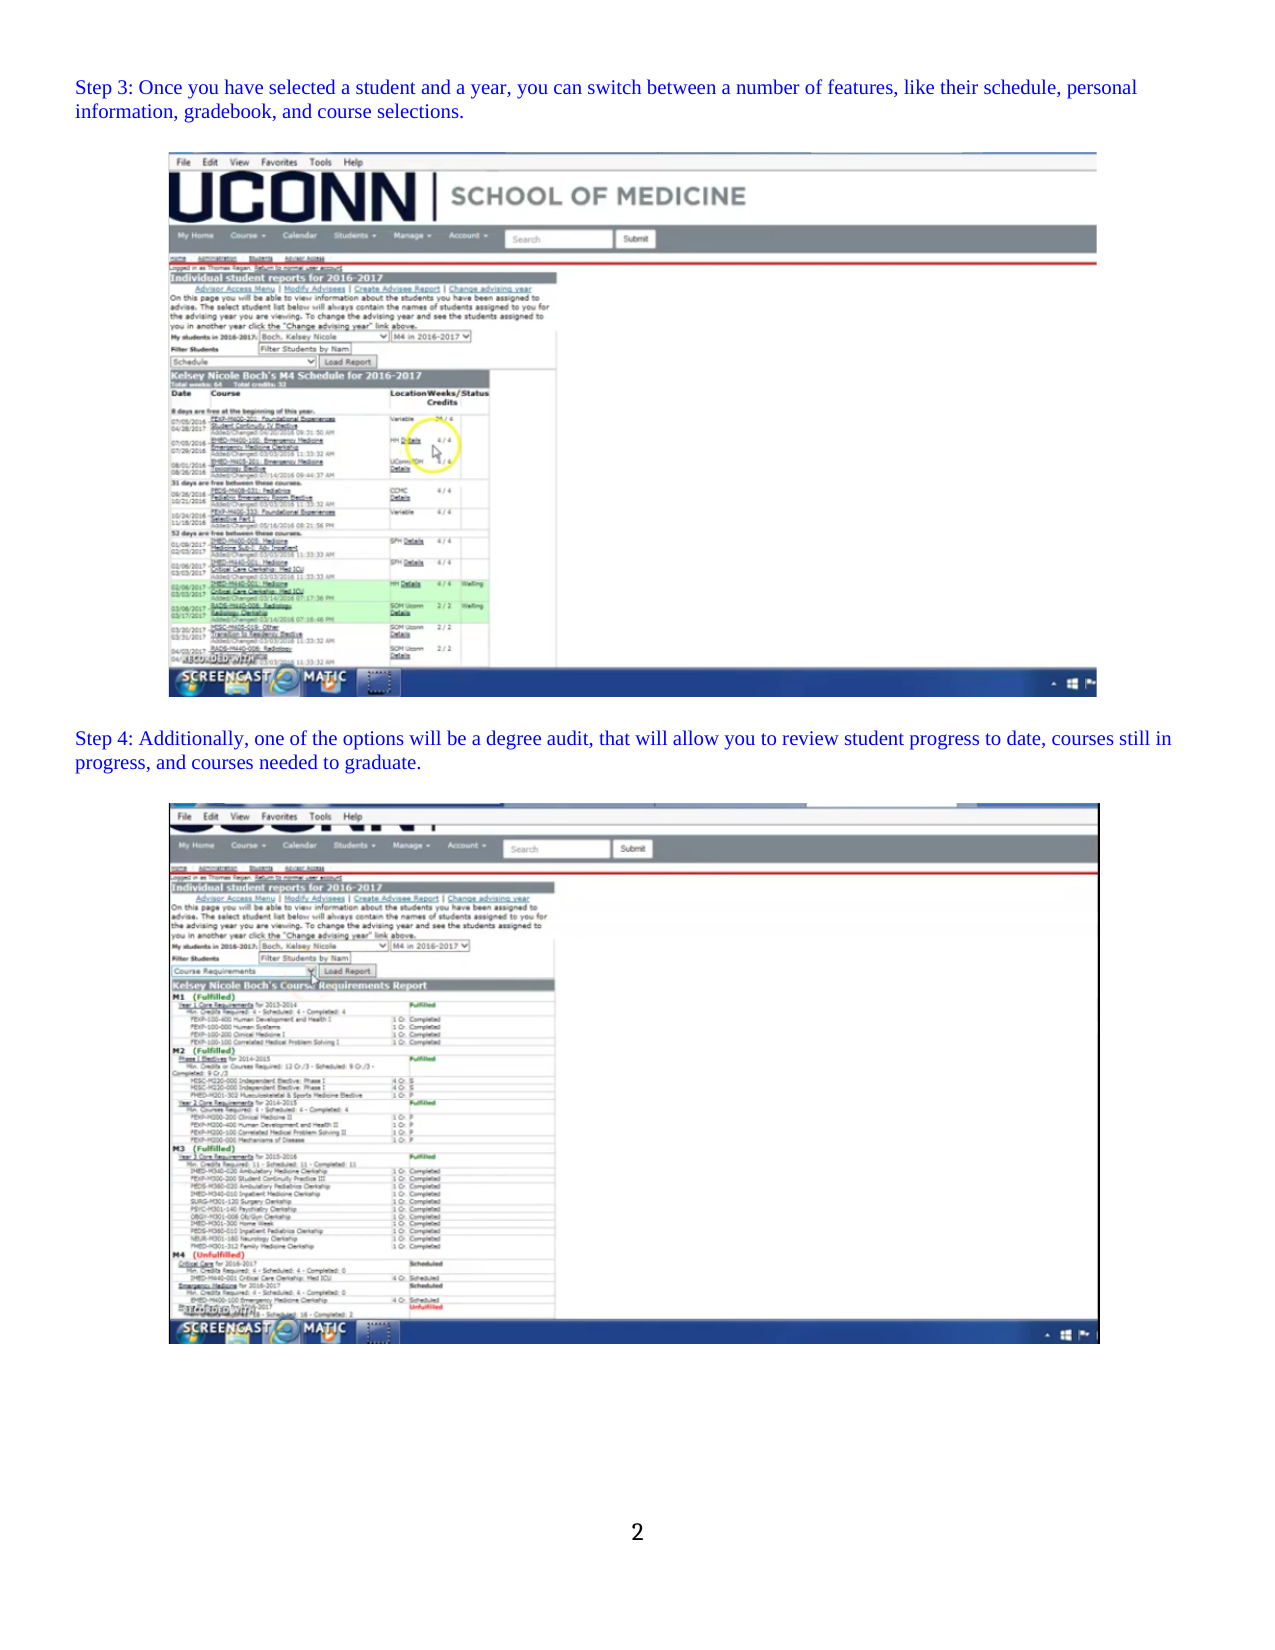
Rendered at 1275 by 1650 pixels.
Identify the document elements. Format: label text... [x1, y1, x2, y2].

text Step 3: Once you have selected a student and a year, you can switch between a number of features, like their schedule, personal information, gradebook, and course selections. [75, 75, 1200, 123]
picture [168, 152, 1097, 697]
picture [168, 802, 1100, 1344]
text Step 4: Additionally, one of the options will be a degree audit, that will allow you to review student progress to date, courses still in progress, and courses needed to graduate. [75, 726, 1200, 774]
